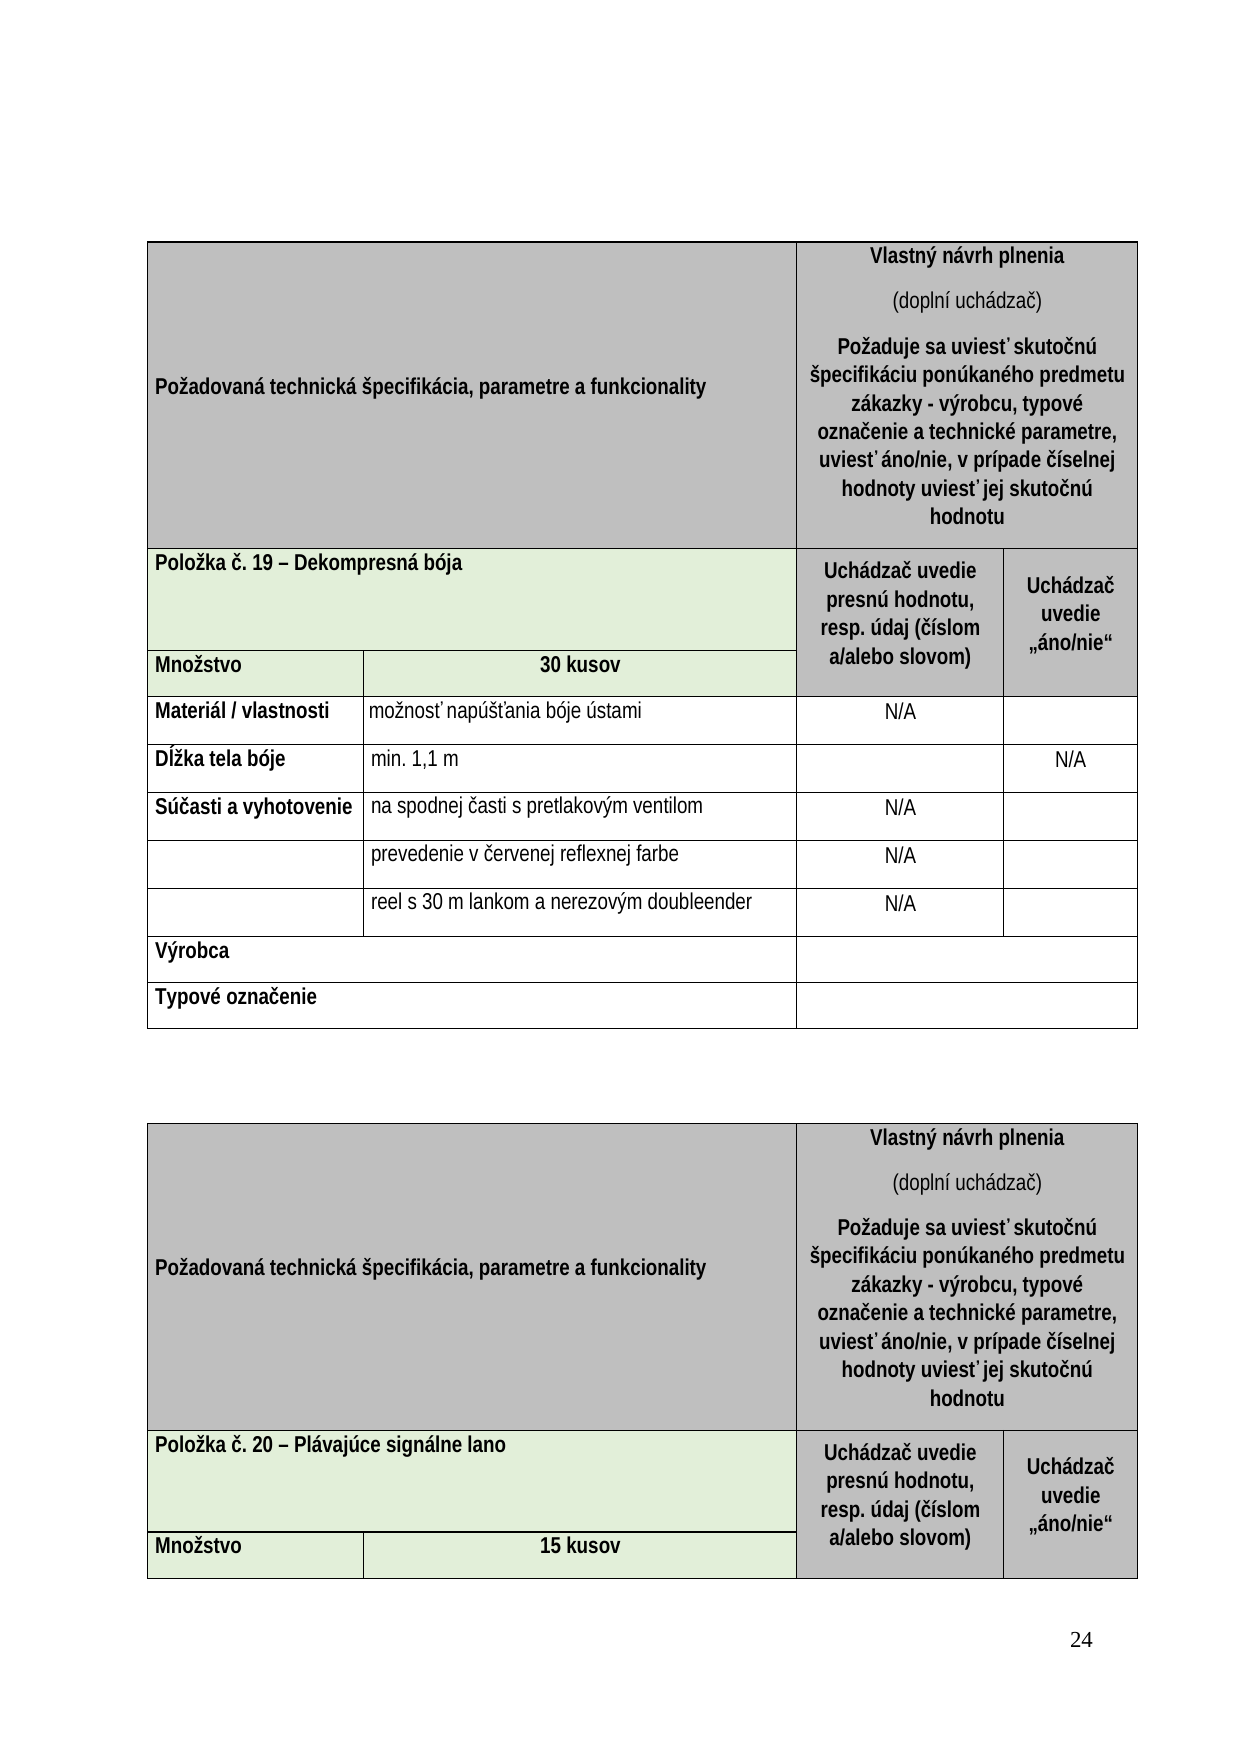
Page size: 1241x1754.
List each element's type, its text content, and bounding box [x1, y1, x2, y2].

table_cell N/A [797, 793, 1003, 840]
table_header Vlastný návrh plnenia (doplní uchádzač) Požaduje sa uviesť skutočnú špecifikáciu ponúkaného predmetu zákazky - výrobcu, typové označenie a technické parametre, uviesť áno/nie, v prípade číselnej hodnoty uviesť jej skutočnú hodnotu [797, 1124, 1137, 1430]
table_cell [1004, 697, 1137, 744]
table_cell N/A [797, 841, 1003, 888]
table_cell [797, 937, 1137, 982]
table_cell prevedenie v červenej reflexnej farbe [364, 841, 796, 888]
table_cell [1004, 841, 1137, 888]
table_cell Uchádzač uvedie „áno/nie“ [1004, 549, 1137, 696]
table_cell [797, 983, 1137, 1028]
table_header Vlastný návrh plnenia (doplní uchádzač) Požaduje sa uviesť skutočnú špecifikáciu ponúkaného predmetu zákazky - výrobcu, typové označenie a technické parametre, uviesť áno/nie, v prípade číselnej hodnoty uviesť jej skutočnú hodnotu [797, 243, 1137, 548]
table_cell Množstvo [148, 1533, 363, 1578]
table_cell Typové označenie [148, 983, 796, 1028]
table_cell reel s 30 m lankom a nerezovým doubleender [364, 889, 796, 936]
table_cell [148, 889, 363, 936]
table_cell Výrobca [148, 937, 796, 982]
table_cell Uchádzač uvedie presnú hodnotu, resp. údaj (číslom a/alebo slovom) [797, 549, 1003, 696]
table_cell Položka č. 19 – Dekompresná bója [148, 549, 796, 650]
table_cell [1004, 889, 1137, 936]
table_cell Položka č. 20 – Plávajúce signálne lano [148, 1431, 796, 1531]
table_cell Súčasti a vyhotovenie [148, 793, 363, 840]
table_cell min. 1,1 m [364, 745, 796, 792]
table_cell Materiál / vlastnosti [148, 697, 363, 744]
table_cell N/A [1004, 745, 1137, 792]
table_header Požadovaná technická špecifikácia, parametre a funkcionality [148, 243, 796, 548]
table_cell N/A [797, 889, 1003, 936]
table_cell 30 kusov [364, 651, 796, 696]
table_cell Uchádzač uvedie „áno/nie“ [1004, 1431, 1137, 1578]
table_cell [148, 841, 363, 888]
table_cell možnosť napúšťania bóje ústami [364, 697, 796, 744]
table_cell Dĺžka tela bóje [148, 745, 363, 792]
table_header Požadovaná technická špecifikácia, parametre a funkcionality [148, 1124, 796, 1430]
table_cell [797, 745, 1003, 792]
table_cell na spodnej časti s pretlakovým ventilom [364, 793, 796, 840]
table_cell N/A [797, 697, 1003, 744]
table_cell Uchádzač uvedie presnú hodnotu, resp. údaj (číslom a/alebo slovom) [797, 1431, 1003, 1578]
table_cell Množstvo [148, 651, 363, 696]
table_cell 15 kusov [364, 1533, 796, 1578]
table_cell [1004, 793, 1137, 840]
